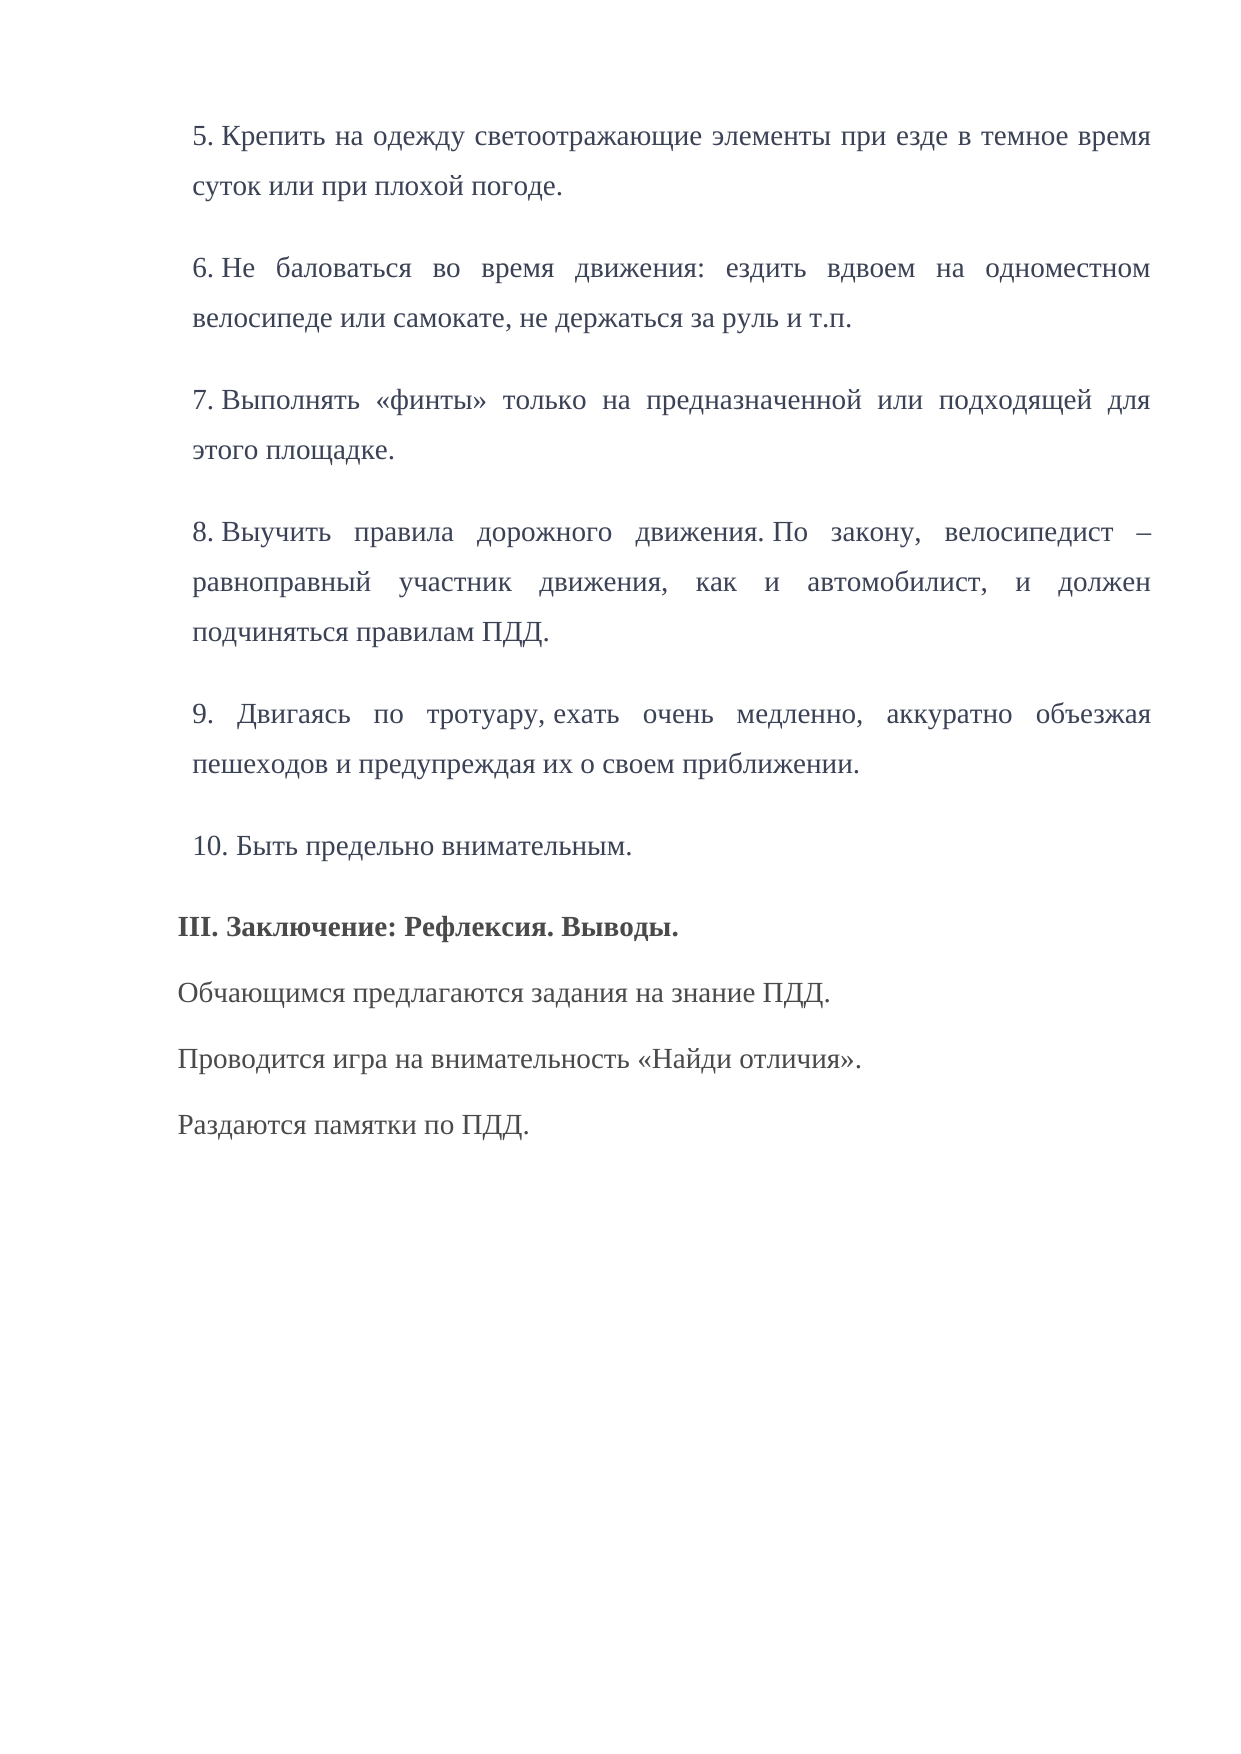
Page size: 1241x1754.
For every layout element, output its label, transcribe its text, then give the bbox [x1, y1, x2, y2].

text 5. Крепить на одежду светоотражающие элементы при езде в темное время суток или при плохой погоде. [192, 118, 1152, 202]
text Обчающимся предлагаются задания на знание ПДД. [177, 975, 1152, 1009]
text 7. Выполнять «финты» только на предназначенной или подходящей для этого площадке. [192, 382, 1152, 466]
text 8. Выучить правила дорожного движения. По закону, велосипедист – равноправный участник движения, как и автомобилист, и должен подчиняться правилам ПДД. [192, 514, 1152, 648]
text Раздаются памятки по ПДД. [177, 1107, 1152, 1141]
text 10. Быть предельно внимательным. [192, 828, 1152, 861]
text III. Заключение: Рефлексия. Выводы. [177, 909, 1152, 943]
text Проводится игра на внимательность «Найди отличия». [177, 1041, 1152, 1075]
text 6. Не баловаться во время движения: ездить вдвоем на одноместном велосипеде или самокате, не держаться за руль и т.п. [192, 250, 1152, 334]
text 9. Двигаясь по тротуару, ехать очень медленно, аккуратно объезжая пешеходов и предупреждая их о своем приближении. [192, 696, 1152, 780]
